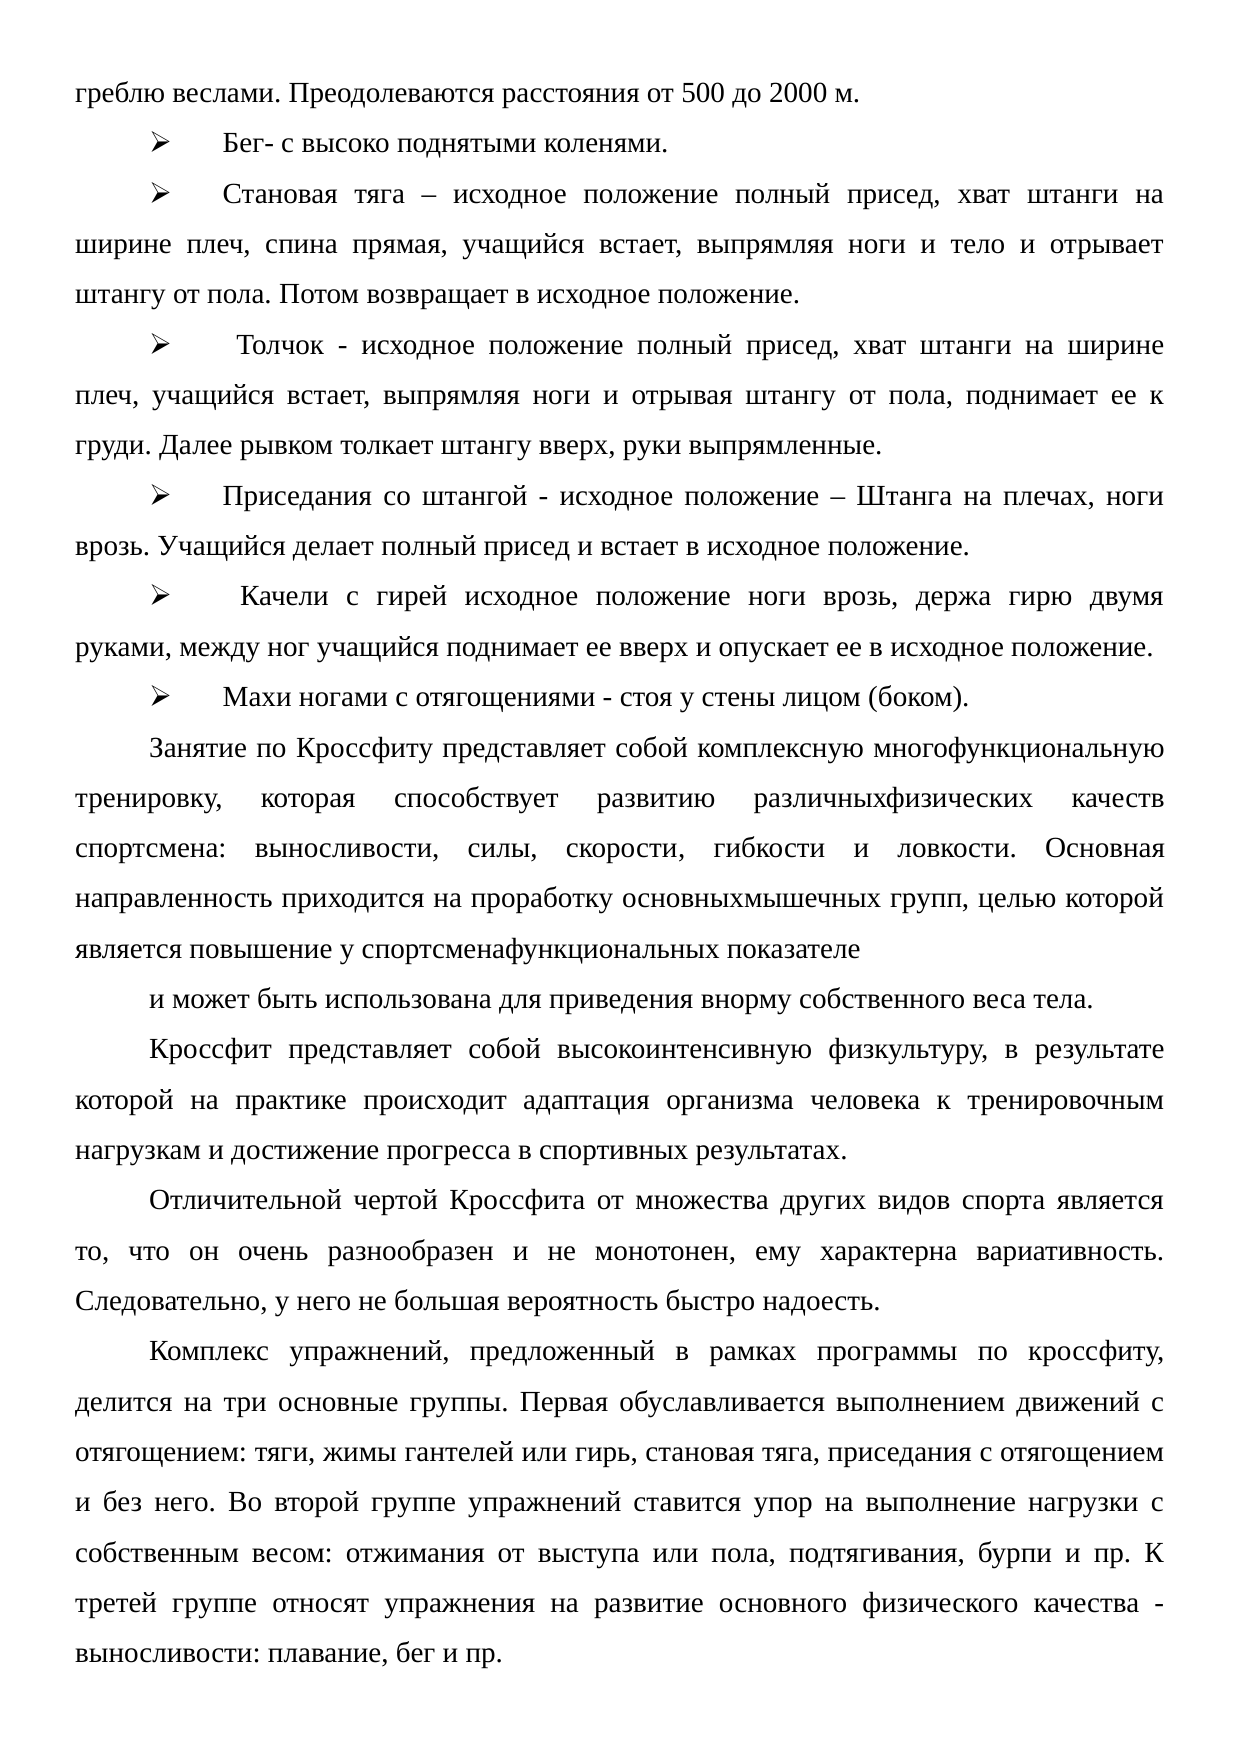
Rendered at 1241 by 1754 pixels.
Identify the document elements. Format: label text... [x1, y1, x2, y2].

list Махи ногами с отягощениями - стоя у стены лицом (боком). [75, 679, 1165, 713]
text Занятие по Кроссфиту представляет собой комплексную многофункциональную тренировку, которая способствует развитию различныхфизических качеств спортсмена: выносливости, силы, скорости, гибкости и ловкости. Основная направленность приходится на проработку основныхмышечных групп, целью которой является повышение у спортсменафункциональных показателе [75, 730, 1165, 964]
text и может быть использована для приведения внорму собственного веса тела. [75, 981, 1165, 1015]
text Кроссфит представляет собой высокоинтенсивную физкультуру, в результате которой на практике происходит адаптация организма человека к тренировочным нагрузкам и достижение прогресса в спортивных результатах. [75, 1032, 1165, 1166]
list Качели с гирей исходное положение ноги врозь, держа гирю двумя руками, между ног учащийся поднимает ее вверх и опускает ее в исходное положение. [75, 578, 1165, 662]
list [75, 75, 1165, 108]
list Толчок - исходное положение полный присед, хват штанги на ширине плеч, учащийся встает, выпрямляя ноги и отрывая штангу от пола, поднимает ее к груди. Далее рывком толкает штангу вверх, руки выпрямленные. [75, 327, 1165, 461]
text Комплекс упражнений, предложенный в рамках программы по кроссфиту, делится на три основные группы. Первая обуславливается выполнением движений с отягощением: тяги, жимы гантелей или гирь, становая тяга, приседания с отягощением и без него. Во второй группе упражнений ставится упор на выполнение нагрузки с собственным весом: отжимания от выступа или пола, подтягивания, бурпи и пр. К третей группе относят упражнения на развитие основного физического качества - выносливости: плавание, бег и пр. [75, 1333, 1165, 1669]
text Отличительной чертой Кроссфита от множества других видов спорта является то, что он очень разнообразен и не монотонен, ему характерна вариативность. Следовательно, у него не большая вероятность быстро надоесть. [75, 1182, 1165, 1317]
list Приседания со штангой - исходное положение – Штанга на плечах, ноги врозь. Учащийся делает полный присед и встает в исходное положение. [75, 478, 1165, 562]
list Становая тяга – исходное положение полный присед, хват штанги на ширине плеч, спина прямая, учащийся встает, выпрямляя ноги и тело и отрывает штангу от пола. Потом возвращает в исходное положение. [75, 176, 1165, 310]
list Бег- с высоко поднятыми коленями. [75, 125, 1165, 159]
